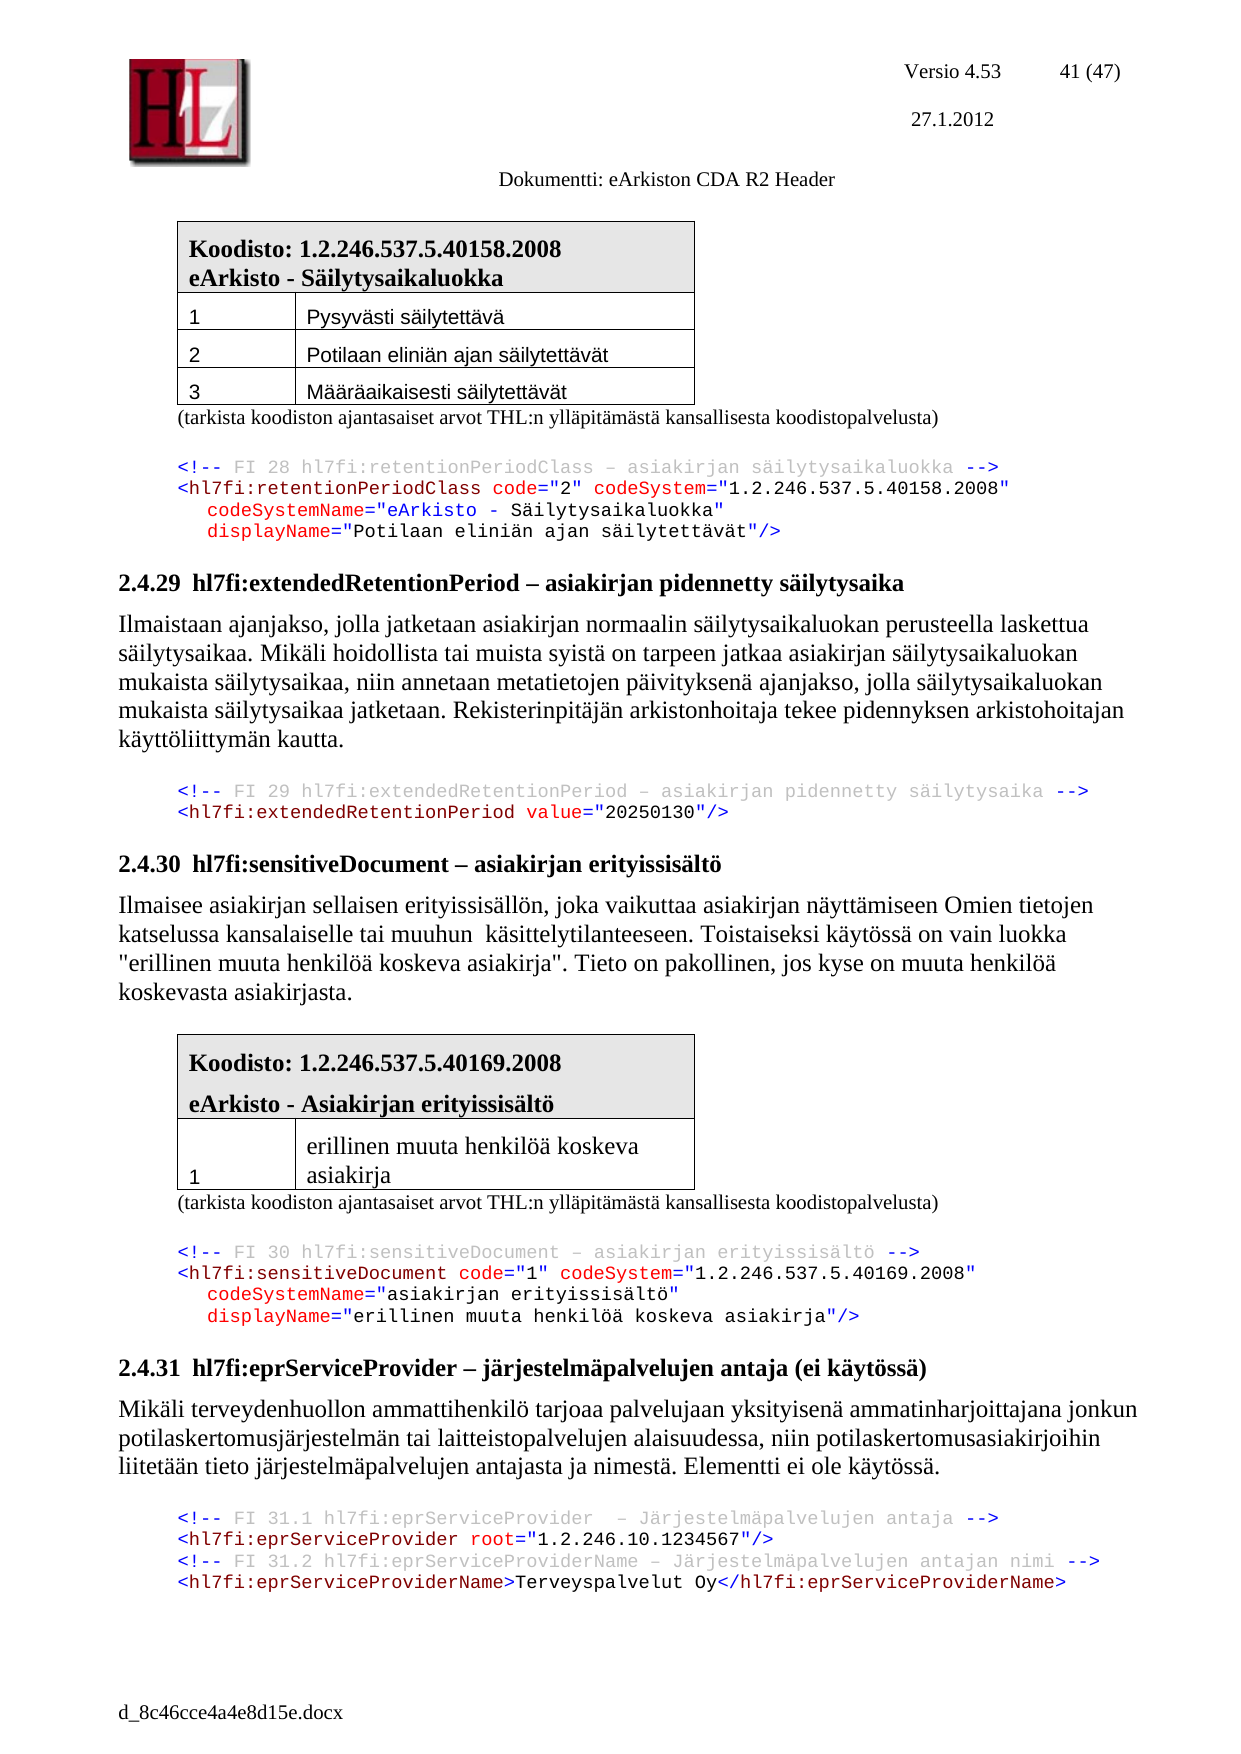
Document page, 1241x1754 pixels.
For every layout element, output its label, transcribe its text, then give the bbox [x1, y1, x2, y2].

text <!-- FI 29 hl7fi:extendedRetentionPeriod – asiakirjan pidennetty säilytysaika --> [118, 782, 1152, 803]
text codeSystemName="eArkisto - Säilytysaikaluokka" [177, 500, 1152, 522]
text displayName="Potilaan eliniän ajan säilytettävät"/> [177, 522, 1152, 543]
text <!-- FI 31.1 hl7fi:eprServiceProvider – Järjestelmäpalvelujen antaja --> [118, 1509, 1152, 1530]
text Ilmaisee asiakirjan sellaisen erityissisällön, joka vaikuttaa asiakirjan näyttämiseen Omien tietojen katselussa kansalaiselle tai muuhun käsittelytilanteeseen. Toistaiseksi käytössä on vain luokka "erillinen muuta henkilöä koskeva asiakirja". Tieto on pakollinen, jos kyse on muuta henkilöä koskevasta asiakirjasta. [118, 890, 1152, 1005]
text <hl7fi:eprServiceProviderName>Terveyspalvelut Oy</hl7fi:eprServiceProviderName> [118, 1573, 1152, 1594]
text Mikäli terveydenhuollon ammattihenkilö tarjoaa palvelujaan yksityisenä ammatinharjoittajana jonkun potilaskertomusjärjestelmän tai laitteistopalvelujen alaisuudessa, niin potilaskertomusasiakirjoihin liitetään tieto järjestelmäpalvelujen antajasta ja nimestä. Elementti ei ole käytössä. [118, 1394, 1152, 1480]
subtitle hl7fi:eprServiceProvider – järjestelmäpalvelujen antaja (ei käytössä) [118, 1353, 1152, 1381]
text (tarkista koodiston ajantasaiset arvot THL:n ylläpitämästä kansallisesta koodistopalvelusta) [148, 405, 1152, 429]
text <hl7fi:sensitiveDocument code="1" codeSystem="1.2.246.537.5.40169.2008" [118, 1264, 1152, 1285]
table_cell 3 [178, 368, 295, 404]
text codeSystemName="asiakirjan erityissisältö" [177, 1285, 1152, 1306]
table_cell erillinen muuta henkilöä koskeva asiakirja [296, 1119, 694, 1189]
table_header Koodisto: 1.2.246.537.5.40158.2008 eArkisto - Säilytysaikaluokka [178, 222, 694, 292]
table_cell 1 [178, 1119, 295, 1189]
picture [129, 59, 252, 167]
text <!-- FI 30 hl7fi:sensitiveDocument – asiakirjan erityissisältö --> [118, 1243, 1152, 1264]
table_cell 1 [178, 293, 295, 329]
text Ilmaistaan ajanjakso, jolla jatketaan asiakirjan normaalin säilytysaikaluokan perusteella laskettua säilytysaikaa. Mikäli hoidollista tai muista syistä on tarpeen jatkaa asiakirjan säilytysaikaluokan mukaista säilytysaikaa, niin annetaan metatietojen päivityksenä ajanjakso, jolla säilytysaikaluokan mukaista säilytysaikaa jatketaan. Rekisterinpitäjän arkistonhoitaja tekee pidennyksen arkistohoitajan käyttöliittymän kautta. [118, 609, 1152, 753]
table_cell 2 [178, 330, 295, 367]
table_cell Määräaikaisesti säilytettävät [296, 368, 694, 404]
subtitle hl7fi:extendedRetentionPeriod – asiakirjan pidennetty säilytysaika [118, 568, 1152, 597]
text <hl7fi:retentionPeriodClass code="2" codeSystem="1.2.246.537.5.40158.2008" [118, 479, 1152, 500]
text <!-- FI 28 hl7fi:retentionPeriodClass – asiakirjan säilytysaikaluokka --> [118, 458, 1152, 479]
table_header Koodisto: 1.2.246.537.5.40169.2008 eArkisto - Asiakirjan erityissisältö [178, 1035, 694, 1118]
table_cell Potilaan eliniän ajan säilytettävät [296, 330, 694, 367]
text <hl7fi:eprServiceProvider root="1.2.246.10.1234567"/> [118, 1530, 1152, 1551]
subtitle hl7fi:sensitiveDocument – asiakirjan erityissisältö [118, 849, 1152, 878]
text (tarkista koodiston ajantasaiset arvot THL:n ylläpitämästä kansallisesta koodistopalvelusta) [148, 1190, 1152, 1214]
text <hl7fi:extendedRetentionPeriod value="20250130"/> [118, 803, 1152, 824]
text displayName="erillinen muuta henkilöä koskeva asiakirja"/> [177, 1306, 1152, 1328]
text <!-- FI 31.2 hl7fi:eprServiceProviderName – Järjestelmäpalvelujen antajan nimi --> [118, 1551, 1152, 1573]
table_cell Pysyvästi säilytettävä [296, 293, 694, 329]
